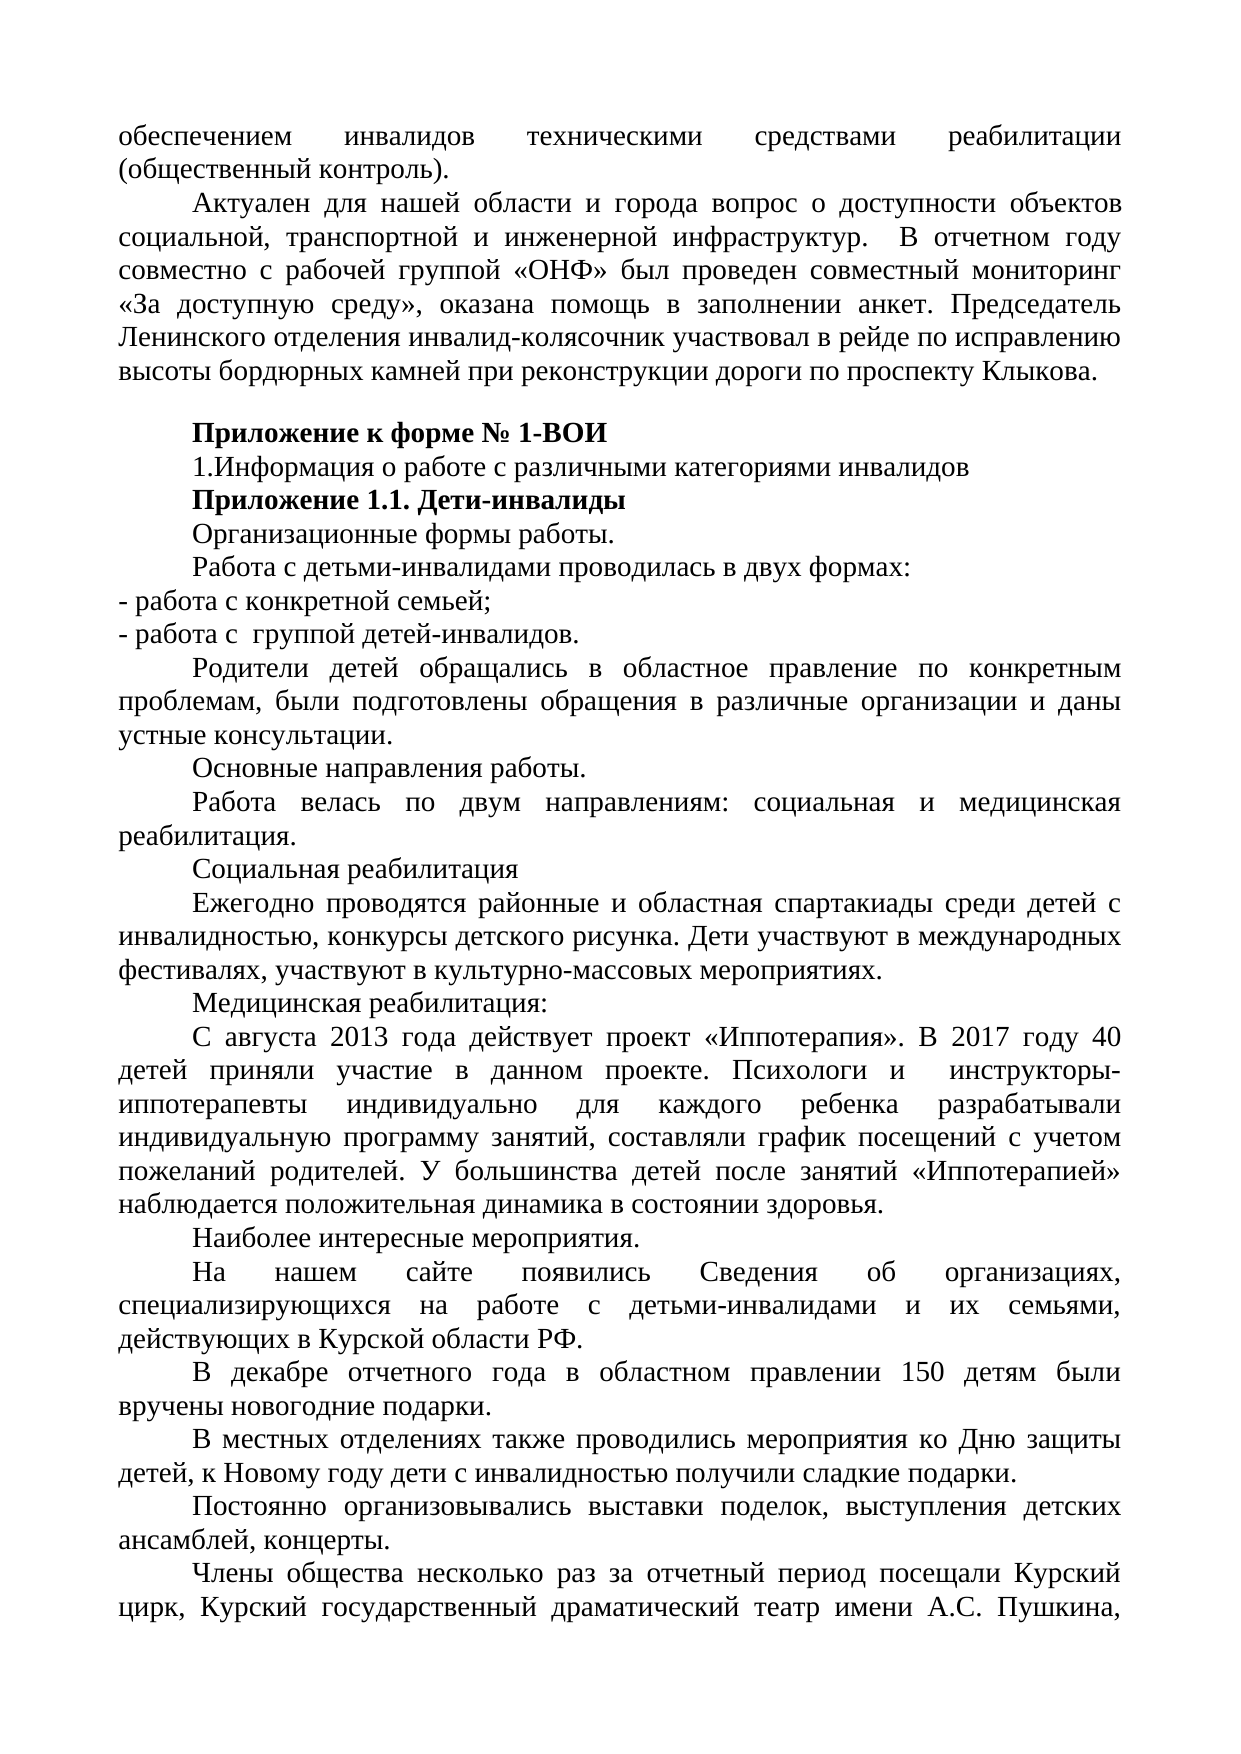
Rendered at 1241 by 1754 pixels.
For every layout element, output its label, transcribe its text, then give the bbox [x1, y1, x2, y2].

text - работа с конкретной семьей; [118, 583, 1122, 616]
text Постоянно организовывались выставки поделок, выступления детских ансамблей, концерты. [118, 1488, 1122, 1556]
text Актуален для нашей области и города вопрос о доступности объектов социальной, транспортной и инженерной инфраструктур. В отчетном году совместно с рабочей группой «ОНФ» был проведен совместный мониторинг «За доступную среду», оказана помощь в заполнении анкет. Председатель Ленинского отделения инвалид-колясочник участвовал в рейде по исправлению высоты бордюрных камней при реконструкции дороги по проспекту Клыкова. [118, 185, 1122, 386]
text Работа велась по двум направлениям: социальная и медицинская реабилитация. [118, 784, 1122, 851]
text В декабре отчетного года в областном правлении 150 детям были вручены новогодние подарки. [118, 1354, 1122, 1421]
text С августа 2013 года действует проект «Иппотерапия». В 2017 году 40 детей приняли участие в данном проекте. Психологи и инструкторы-иппотерапевты индивидуально для каждого ребенка разрабатывали индивидуальную программу занятий, составляли график посещений с учетом пожеланий родителей. У большинства детей после занятий «Иппотерапией» наблюдается положительная динамика в состоянии здоровья. [118, 1019, 1122, 1220]
text Приложение к форме № 1-ВОИ [118, 415, 1122, 449]
text Приложение 1.1. Дети-инвалиды [118, 482, 1122, 516]
text В местных отделениях также проводились мероприятия ко Дню защиты детей, к Новому году дети с инвалидностью получили сладкие подарки. [118, 1421, 1122, 1488]
text Организационные формы работы. [118, 516, 1122, 549]
text Работа с детьми-инвалидами проводилась в двух формах: [118, 549, 1122, 583]
text Родители детей обращались в областное правление по конкретным проблемам, были подготовлены обращения в различные организации и даны устные консультации. [118, 650, 1122, 751]
text На нашем сайте появились Сведения об организациях, специализирующихся на работе с детьми-инвалидами и их семьями, действующих в Курской области РФ. [118, 1254, 1122, 1354]
text Наиболее интересные мероприятия. [118, 1220, 1122, 1254]
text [118, 1556, 1122, 1623]
text Ежегодно проводятся районные и областная спартакиады среди детей с инвалидностью, конкурсы детского рисунка. Дети участвуют в международных фестивалях, участвуют в культурно-массовых мероприятиях. [118, 885, 1122, 985]
text Основные направления работы. [118, 751, 1122, 784]
text 1.Информация о работе с различными категориями инвалидов [118, 449, 1122, 482]
text Медицинская реабилитация: [118, 985, 1122, 1019]
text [118, 118, 1122, 185]
text Социальная реабилитация [118, 851, 1122, 885]
text - работа с группой детей-инвалидов. [118, 616, 1122, 650]
